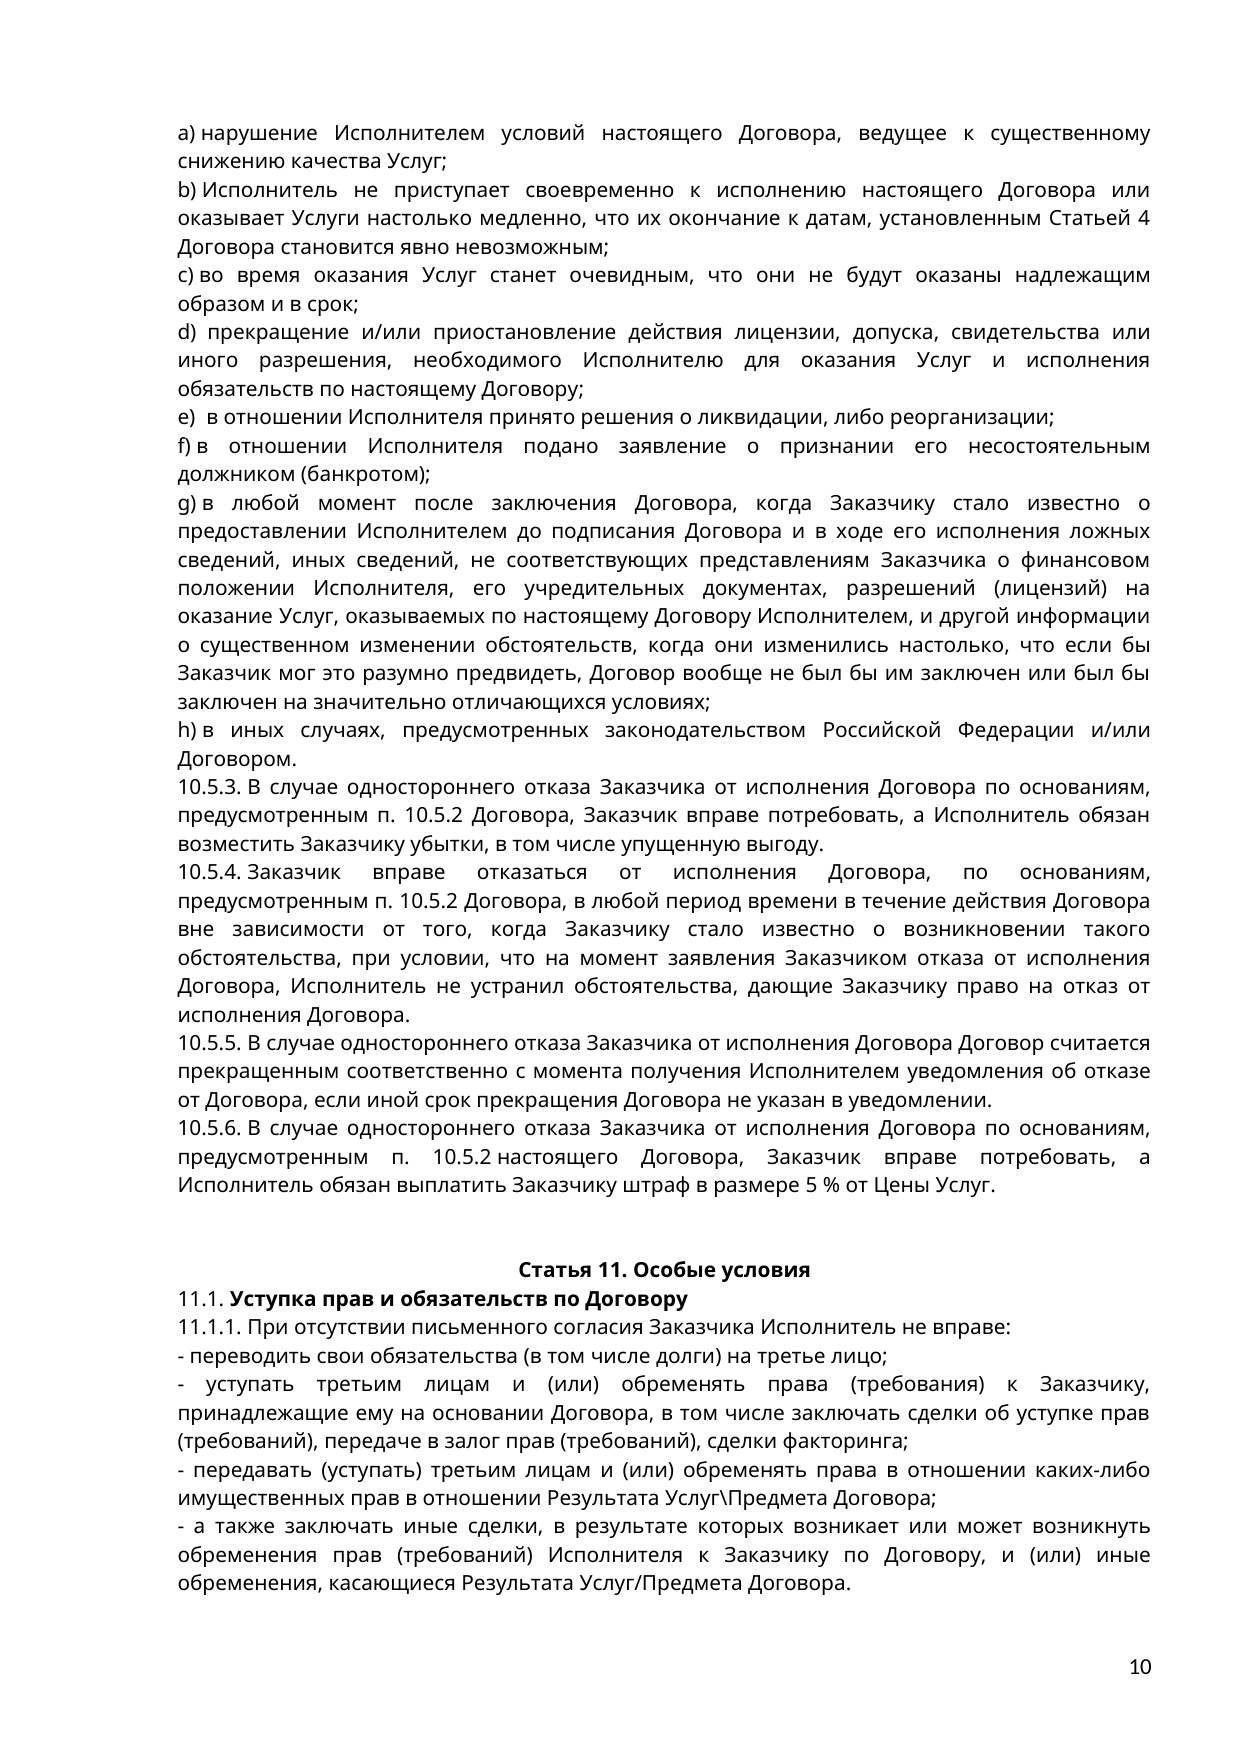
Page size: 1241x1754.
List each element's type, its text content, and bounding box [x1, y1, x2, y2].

text - уступать третьим лицам и (или) обременять права (требования) к Заказчику, принадлежащие ему на основании Договора, в том числе заключать сделки об уступке прав (требований), передаче в залог прав (требований), сделки факторинга; [177, 1369, 1152, 1455]
list В случае одностороннего отказа Заказчика от исполнения Договора по основаниям, предусмотренным п. 10.5.2 Договора, Заказчик вправе потребовать, а Исполнитель обязан возместить Заказчику убытки, в том числе упущенную выгоду. [177, 772, 1152, 857]
list в любой момент после заключения Договора, когда Заказчику стало известно о предоставлении Исполнителем до подписания Договора и в ходе его исполнения ложных сведений, иных сведений, не соответствующих представлениям Заказчика о финансовом положении Исполнителя, его учредительных документах, разрешений (лицензий) на оказание Услуг, оказываемых по настоящему Договору Исполнителем, и другой информации о существенном изменении обстоятельств, когда они изменились настолько, что если бы Заказчик мог это разумно предвидеть, Договор вообще не был бы им заключен или был бы заключен на значительно отличающихся условиях; [177, 488, 1152, 715]
text - а также заключать иные сделки, в результате которых возникает или может возникнуть обременения прав (требований) Исполнителя к Заказчику по Договору, и (или) иные обременения, касающиеся Результата Услуг/Предмета Договора. [177, 1512, 1152, 1597]
list в отношении Исполнителя подано заявление о признании его несостоятельным должником (банкротом); [177, 431, 1152, 488]
list Заказчик вправе отказаться от исполнения Договора, по основаниям, предусмотренным п. 10.5.2 Договора, в любой период времени в течение действия Договора вне зависимости от того, когда Заказчику стало известно о возникновении такого обстоятельства, при условии, что на момент заявления Заказчиком отказа от исполнения Договора, Исполнитель не устранил обстоятельства, дающие Заказчику право на отказ от исполнения Договора. [177, 857, 1152, 1028]
list Уступка прав и обязательств по Договору [177, 1284, 1152, 1312]
list При отсутствии письменного согласия Заказчика Исполнитель не вправе: [177, 1312, 1152, 1341]
list В случае одностороннего отказа Заказчика от исполнения Договора Договор считается прекращенным соответственно с момента получения Исполнителем уведомления об отказе от Договора, если иной срок прекращения Договора не указан в уведомлении. [177, 1028, 1152, 1113]
text - переводить свои обязательства (в том числе долги) на третье лицо; [177, 1341, 1152, 1369]
list Особые условия [177, 1256, 1152, 1284]
list в отношении Исполнителя принято решения о ликвидации, либо реорганизации; [177, 402, 1152, 431]
list В случае одностороннего отказа Заказчика от исполнения Договора по основаниям, предусмотренным п. 10.5.2 настоящего Договора, Заказчик вправе потребовать, а Исполнитель обязан выплатить Заказчику штраф в размере 5 % от Цены Услуг. [177, 1113, 1152, 1199]
list Исполнитель не приступает своевременно к исполнению настоящего Договора или оказывает Услуги настолько медленно, что их окончание к датам, установленным Статьей 4 Договора становится явно невозможным; [177, 175, 1152, 260]
text - передавать (уступать) третьим лицам и (или) обременять права в отношении каких-либо имущественных прав в отношении Результата Услуг\Предмета Договора; [177, 1455, 1152, 1512]
list нарушение Исполнителем условий настоящего Договора, ведущее к существенному снижению качества Услуг; [177, 118, 1152, 175]
list во время оказания Услуг станет очевидным, что они не будут оказаны надлежащим образом и в срок; [177, 260, 1152, 317]
list в иных случаях, предусмотренных законодательством Российской Федерации и/или Договором. [177, 715, 1152, 772]
list прекращение и/или приостановление действия лицензии, допуска, свидетельства или иного разрешения, необходимого Исполнителю для оказания Услуг и исполнения обязательств по настоящему Договору; [177, 317, 1152, 402]
